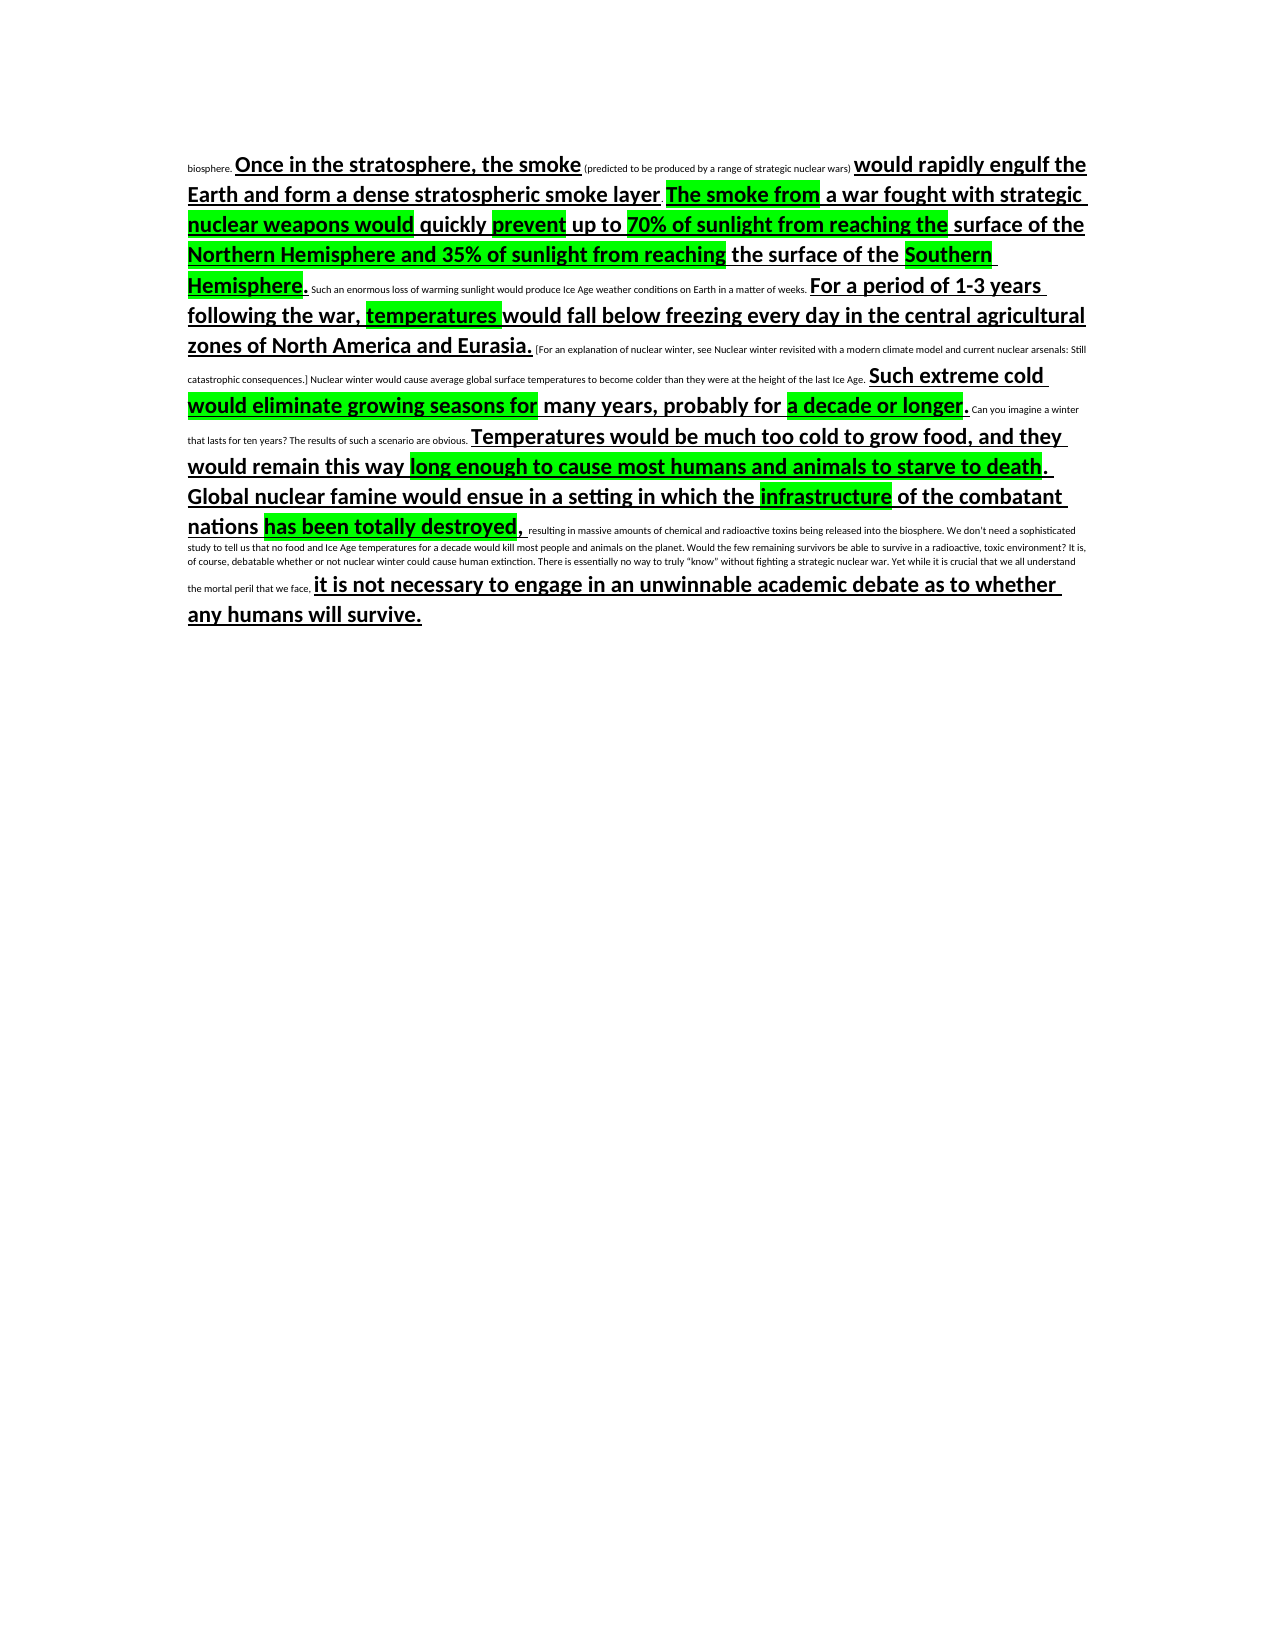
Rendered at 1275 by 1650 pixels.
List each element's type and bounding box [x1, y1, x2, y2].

text [187, 150, 1087, 628]
